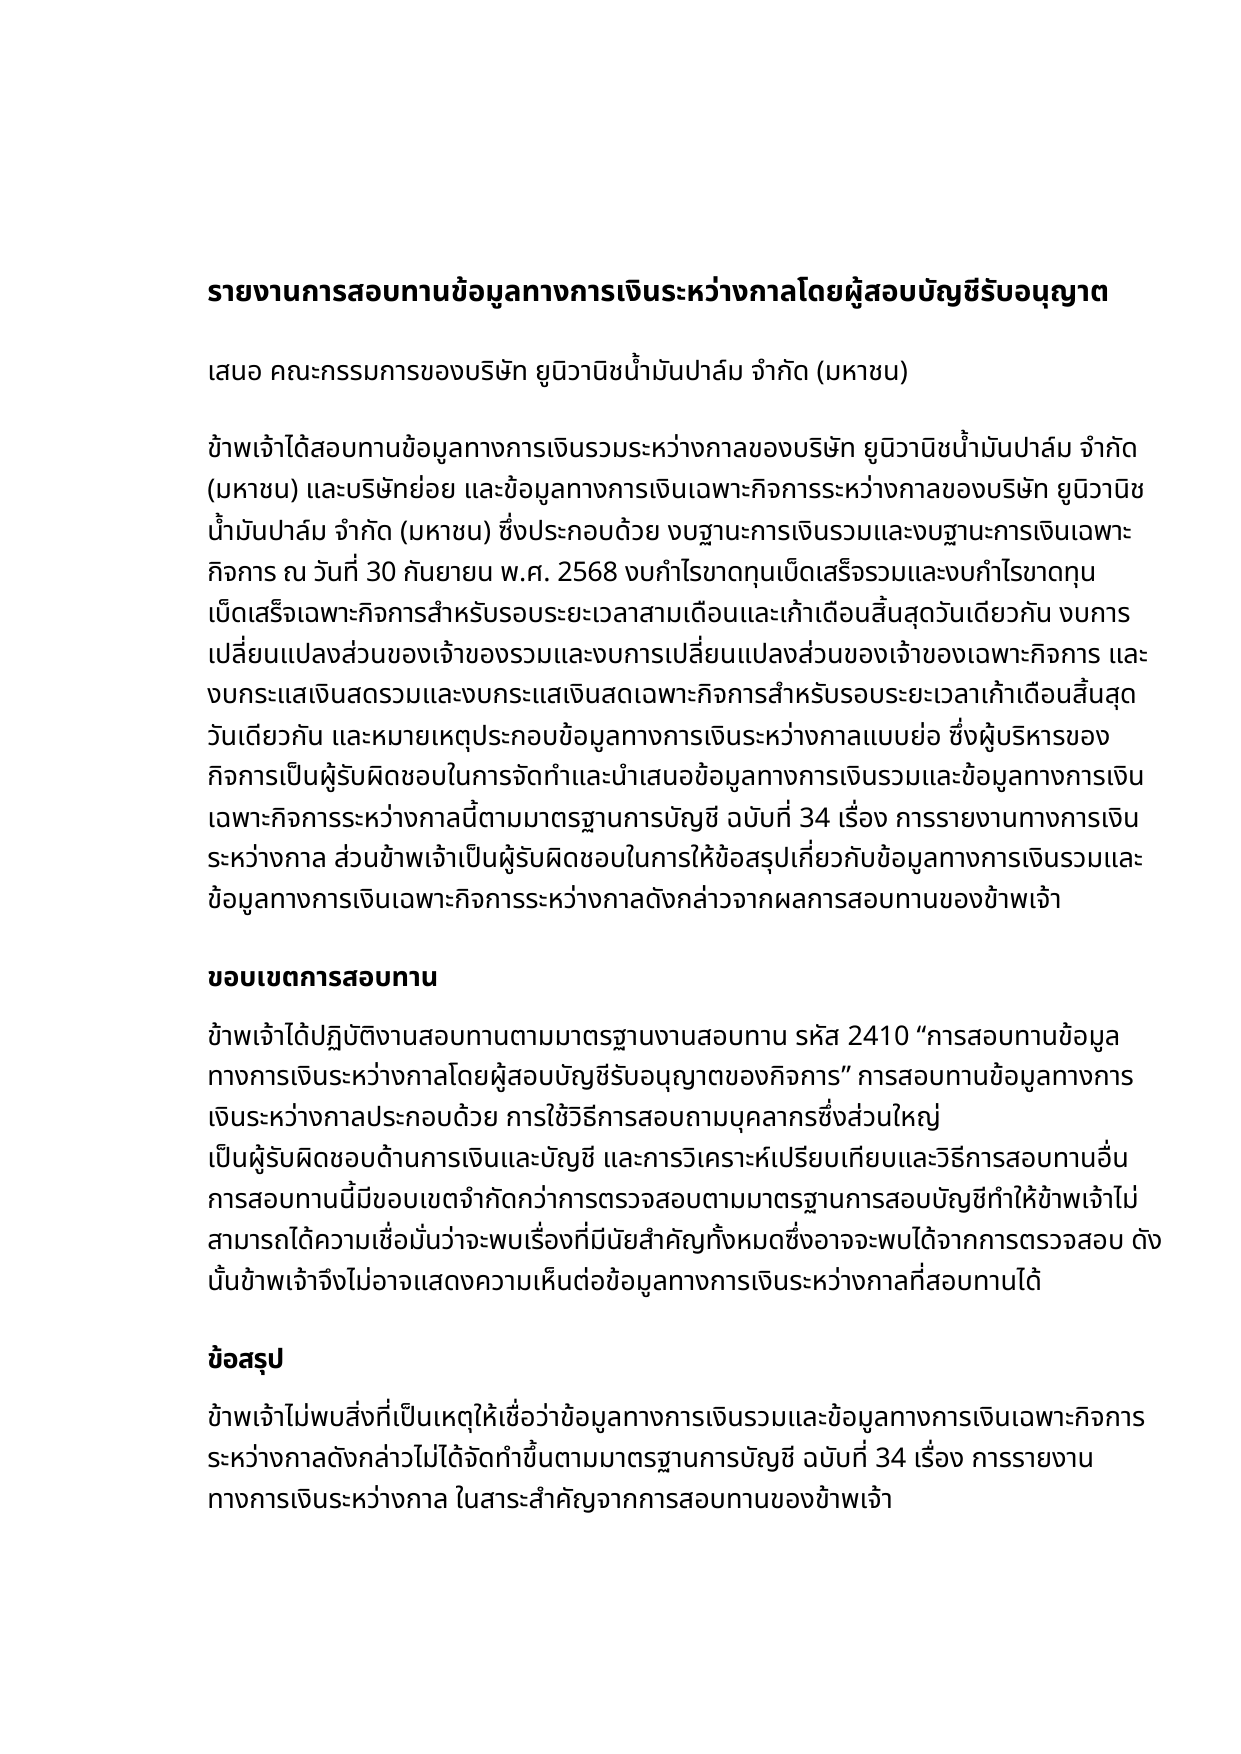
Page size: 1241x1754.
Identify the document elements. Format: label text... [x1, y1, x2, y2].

text ข้าพเจ้าได้สอบทานข้อมูลทางการเงินรวมระหว่างกาลของบริษัท ยูนิวานิชน้ำมันปาล์ม จำกัด (มหาชน) และบริษัทย่อย และข้อมูลทางการเงินเฉพาะกิจการระหว่างกาลของบริษัท ยูนิวานิชน้ำมันปาล์ม จำกัด (มหาชน) ซึ่งประกอบด้วย งบฐานะการเงินรวมและงบฐานะการเงินเฉพาะกิจการ ณ วันที่ 30 กันยายน พ.ศ. 2568 งบกำไรขาดทุนเบ็ดเสร็จรวมและงบกำไรขาดทุนเบ็ดเสร็จเฉพาะกิจการสำหรับรอบระยะเวลาสามเดือนและเก้าเดือนสิ้นสุดวันเดียวกัน งบการเปลี่ยนแปลงส่วนของเจ้าของรวมและงบการเปลี่ยนแปลงส่วนของเจ้าของเฉพาะกิจการ และงบกระแสเงินสดรวมและงบกระแสเงินสดเฉพาะกิจการสำหรับรอบระยะเวลาเก้าเดือนสิ้นสุด วันเดียวกัน และหมายเหตุประกอบข้อมูลทางการเงินระหว่างกาลแบบย่อ ซึ่งผู้บริหารของกิจการเป็นผู้รับผิดชอบในการจัดทำและนำเสนอข้อมูลทางการเงินรวมและข้อมูลทางการเงินเฉพาะกิจการระหว่างกาลนี้ตามมาตรฐานการบัญชี ฉบับที่ 34 เรื่อง การรายงานทางการเงินระหว่างกาล ส่วนข้าพเจ้าเป็นผู้รับผิดชอบในการให้ข้อสรุปเกี่ยวกับข้อมูลทางการเงินรวมและข้อมูลทางการเงินเฉพาะกิจการระหว่างกาลดังกล่าวจากผลการสอบทานของข้าพเจ้า [207, 429, 1165, 921]
text ข้าพเจ้าไม่พบสิ่งที่เป็นเหตุให้เชื่อว่าข้อมูลทางการเงินรวมและข้อมูลทางการเงินเฉพาะกิจการระหว่างกาลดังกล่าวไม่ได้จัดทำขึ้นตามมาตรฐานการบัญชี ฉบับที่ 34 เรื่อง การรายงานทางการเงินระหว่างกาล ในสาระสำคัญจากการสอบทานของข้าพเจ้า [207, 1398, 1165, 1521]
text ขอบเขตการสอบทาน [207, 958, 1165, 999]
text รายงานการสอบทานข้อมูลทางการเงินระหว่างกาลโดยผู้สอบบัญชีรับอนุญาต [207, 270, 1165, 314]
text เสนอ คณะกรรมการของบริษัท ยูนิวานิชน้ำมันปาล์ม จำกัด (มหาชน) [207, 351, 1165, 392]
text ข้าพเจ้าได้ปฏิบัติงานสอบทานตามมาตรฐานงานสอบทาน รหัส 2410 “การสอบทานข้อมูลทางการเงินระหว่างกาลโดยผู้สอบบัญชีรับอนุญาตของกิจการ” การสอบทานข้อมูลทางการเงินระหว่างกาลประกอบด้วย การใช้วิธีการสอบถามบุคลากรซึ่งส่วนใหญ่ เป็นผู้รับผิดชอบด้านการเงินและบัญชี และการวิเคราะห์เปรียบเทียบและวิธีการสอบทานอื่น การสอบทานนี้มีขอบเขตจำกัดกว่าการตรวจสอบตามมาตรฐานการสอบบัญชีทำให้ข้าพเจ้าไม่สามารถได้ความเชื่อมั่นว่าจะพบเรื่องที่มีนัยสำคัญทั้งหมดซึ่งอาจจะพบได้จากการตรวจสอบ ดังนั้นข้าพเจ้าจึงไม่อาจแสดงความเห็นต่อข้อมูลทางการเงินระหว่างกาลที่สอบทานได้ [207, 1016, 1165, 1303]
text ข้อสรุป [207, 1339, 1165, 1381]
